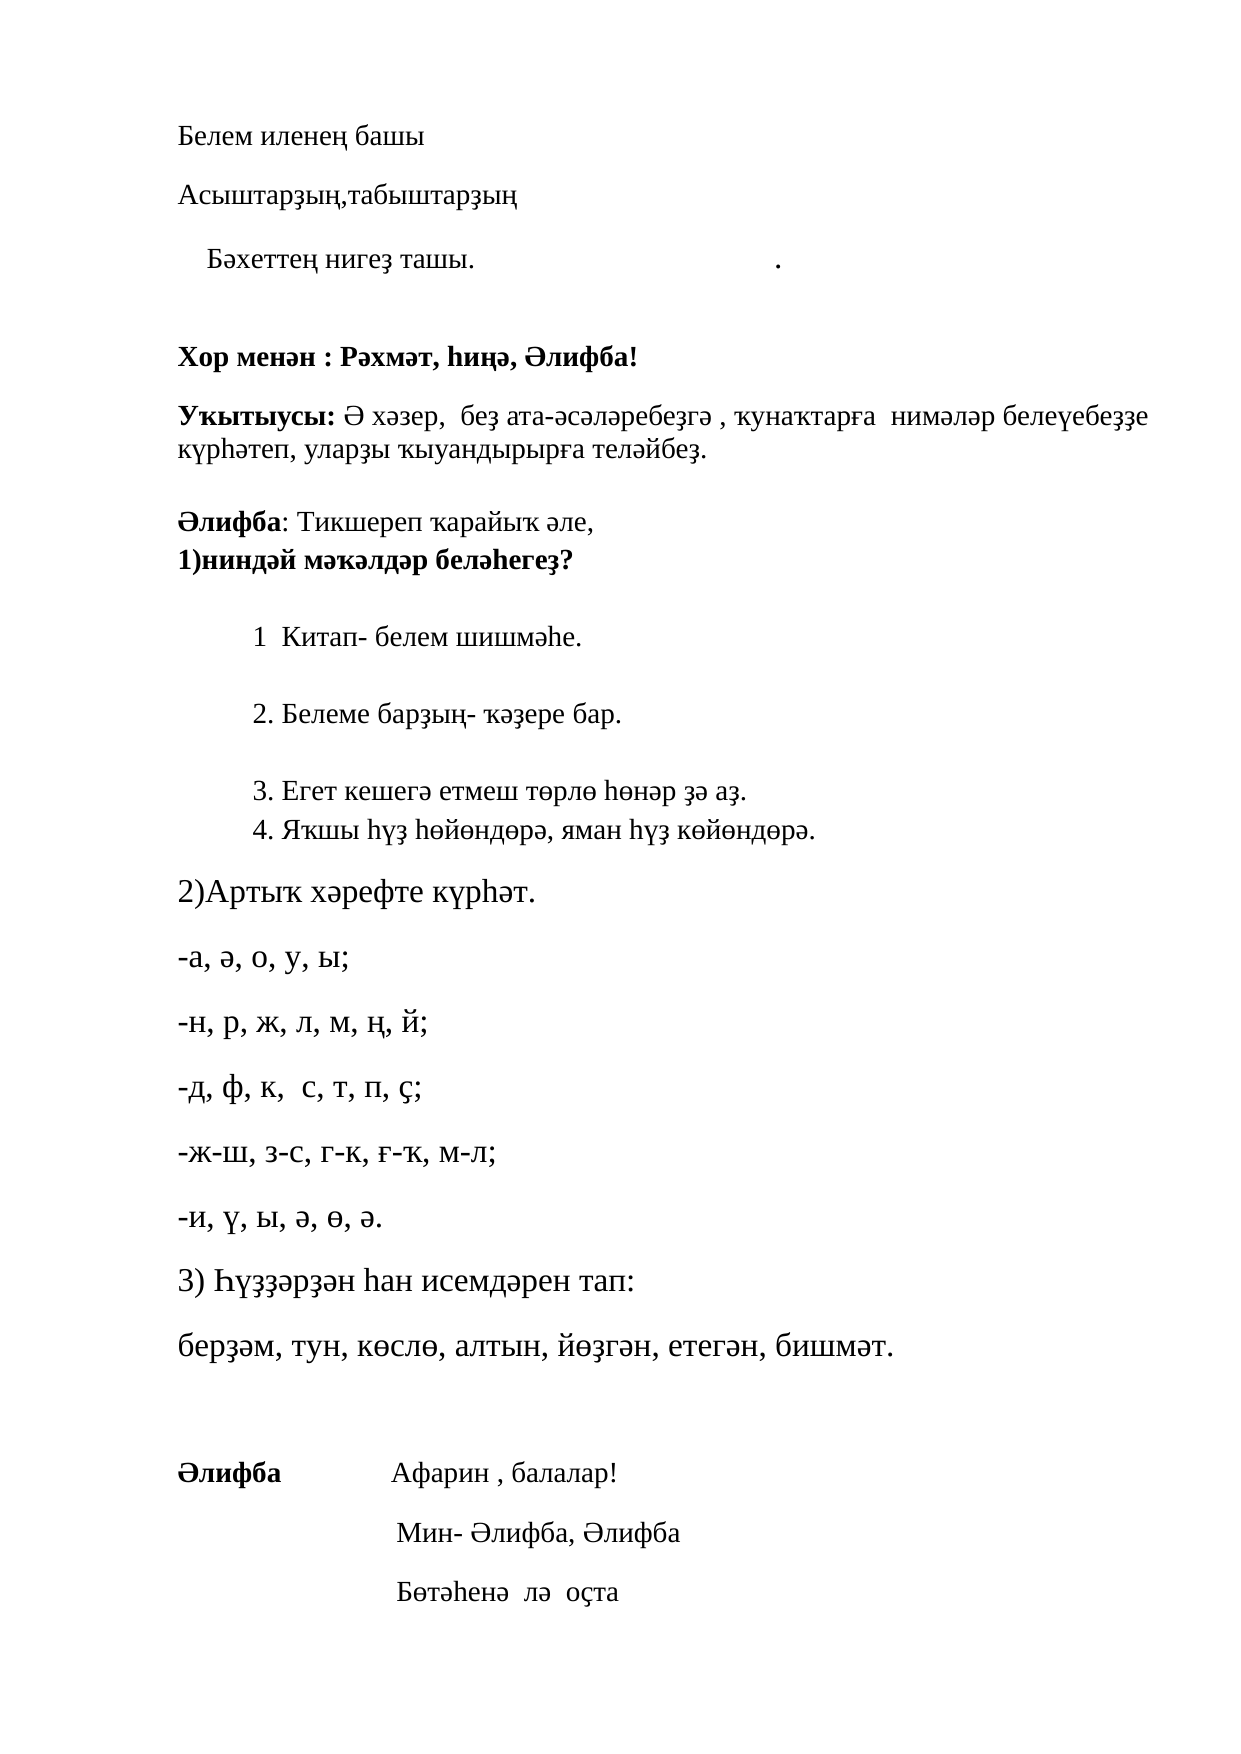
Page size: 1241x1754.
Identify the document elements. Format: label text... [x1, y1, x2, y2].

text -ж-ш, з-с, г-к, ғ-ҡ, м-л; [177, 1131, 1152, 1169]
text Бөтәһенә лә оҫта [177, 1574, 1152, 1608]
text Бәхеттең нигеҙ ташы. . [177, 237, 1152, 275]
text Белем иленең башы [177, 118, 1152, 152]
text Асыштарҙың,табыштарҙың [177, 177, 1152, 211]
text 4. Яҡшы һүҙ һөйөндөрә, яман һүҙ көйөндөрә. [252, 812, 1152, 846]
text 2. Белеме барҙың- ҡәҙере бар. [252, 696, 1152, 730]
text Мин- Әлифба, Әлифба [177, 1515, 1152, 1548]
text Әлифба Афарин , балалар! [177, 1455, 1152, 1489]
text 3. Егет кешегә етмеш төрлө һөнәр ҙә аҙ. [252, 773, 1152, 807]
text -д, ф, к, с, т, п, ҫ; [177, 1066, 1152, 1104]
text Уҡытыусы: Ә хәзер, беҙ ата-әсәләребеҙгә , ҡунаҡтарға нимәләр белеүебеҙҙе күрһәтеп, уларҙы ҡыуандырырға теләйбеҙ. [177, 398, 1152, 465]
text 1 Китап- белем шишмәһе. [252, 619, 1152, 653]
text -и, ү, ы, ә, ө, ә. [177, 1196, 1152, 1234]
text Әлифба: Тикшереп ҡарайыҡ әле, [177, 504, 1152, 537]
text 1)ниндәй мәҡәлдәр беләһегеҙ? [177, 542, 1152, 576]
text 2)Артыҡ хәрефте күрһәт. [177, 871, 1152, 910]
text Хор менән : Рәхмәт, һиңә, Әлифба! [177, 339, 1152, 372]
text -а, ә, о, у, ы; [177, 936, 1152, 974]
text 3) Һүҙҙәрҙән һан исемдәрен тап: [177, 1261, 1152, 1299]
text -н, р, ж, л, м, ң, й; [177, 1001, 1152, 1039]
text берҙәм, тун, көслө, алтын, йөҙгән, етегән, бишмәт. [177, 1326, 1152, 1364]
